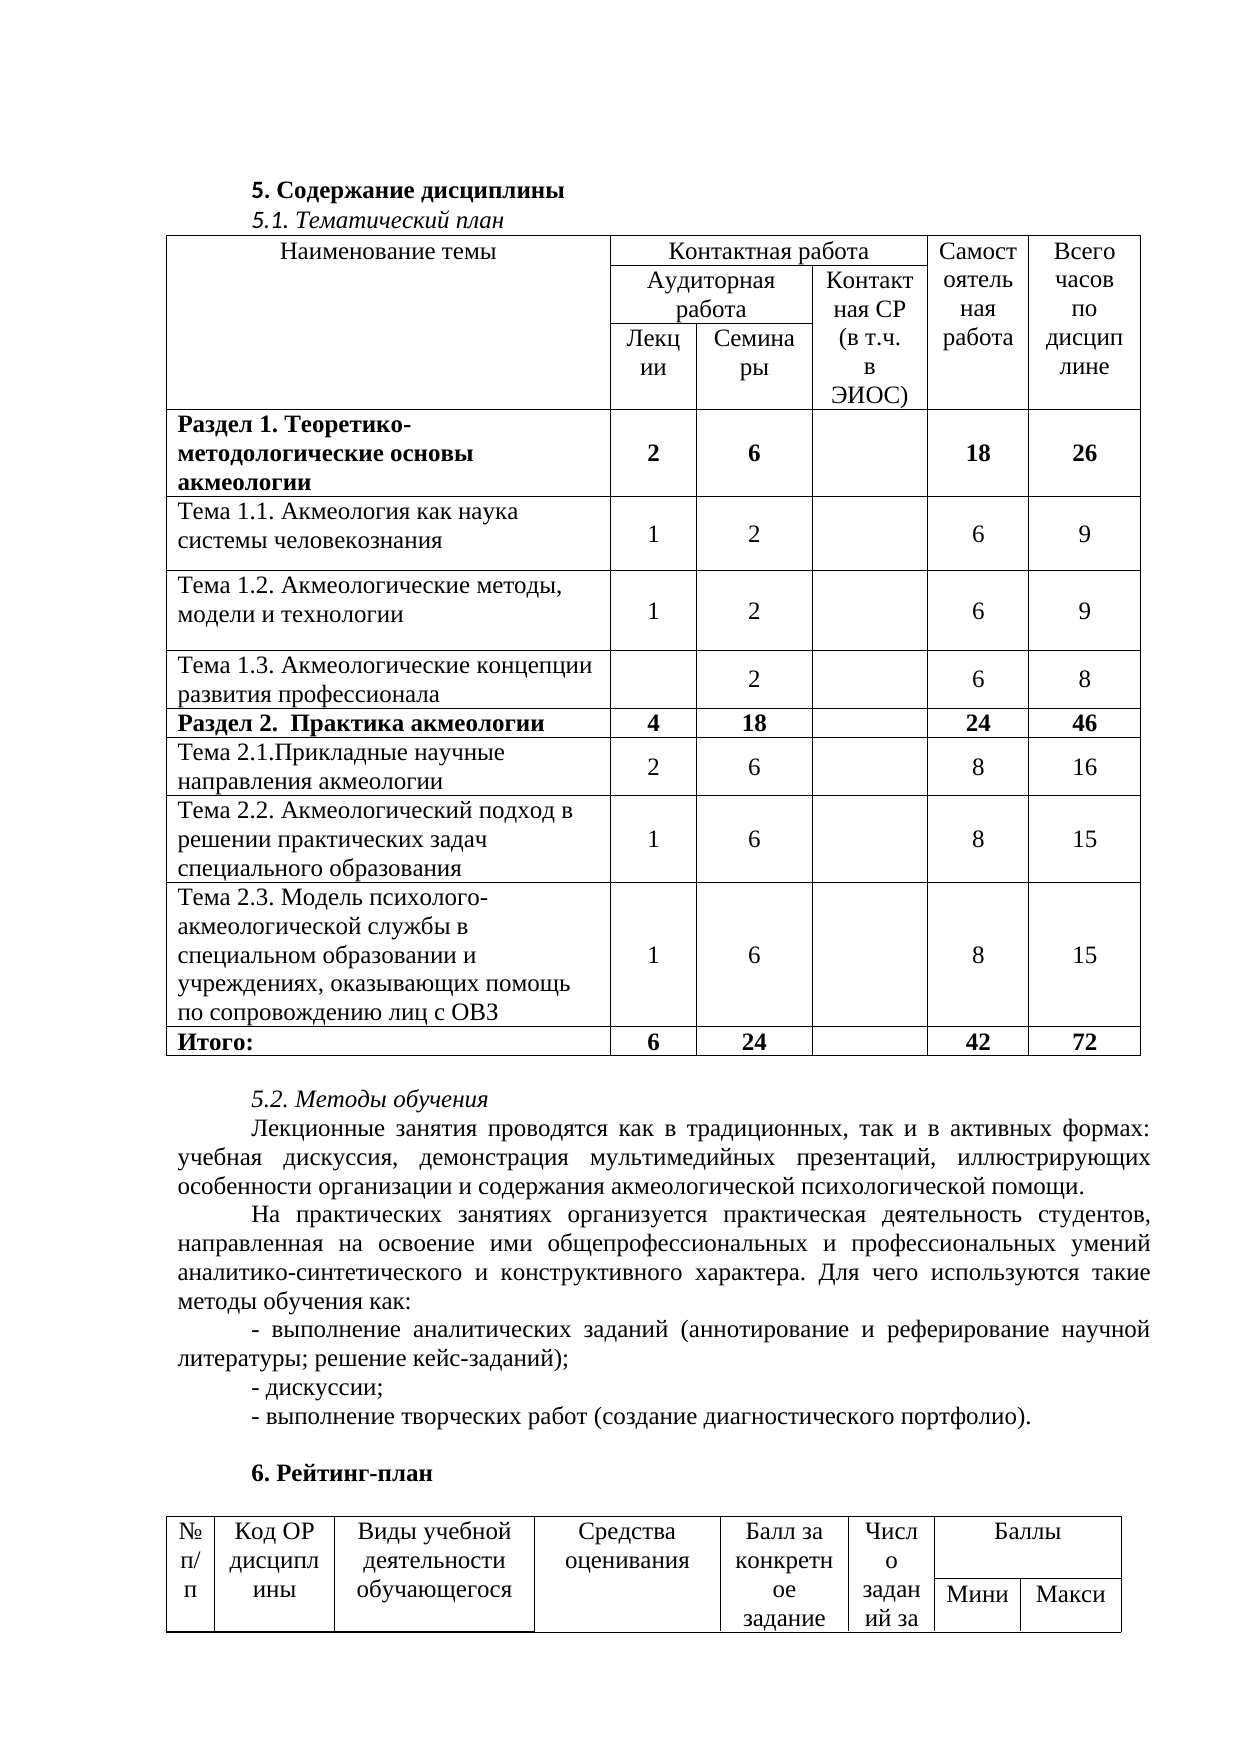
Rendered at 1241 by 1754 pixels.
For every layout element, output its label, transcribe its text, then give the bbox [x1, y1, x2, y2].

table_cell 8 [928, 796, 1028, 882]
text 5. Содержание дисциплины [177, 174, 1152, 205]
table_cell 2 [611, 410, 696, 496]
table_cell 6 [697, 738, 812, 795]
table_cell 15 [1029, 883, 1140, 1026]
table_cell 16 [1029, 738, 1140, 795]
table_header Средства оценивания [535, 1517, 720, 1631]
table_cell 6 [697, 883, 812, 1026]
table_cell Аудиторная работа [611, 266, 812, 322]
table_cell 42 [928, 1027, 1028, 1055]
text 6. Рейтинг-план [177, 1458, 1152, 1487]
table_header Виды учебной деятельности обучающегося [335, 1517, 534, 1631]
text - дискуссии; [177, 1372, 1152, 1401]
table_cell Максимальный [1021, 1579, 1121, 1631]
table_cell 2 [697, 651, 812, 708]
table_cell [813, 738, 927, 795]
table_cell 24 [697, 1027, 812, 1055]
table_cell [813, 709, 927, 737]
table_cell [813, 651, 927, 708]
table_cell Тема 2.2. Акмеологический подход в решении практических задач специального образования [167, 796, 610, 882]
table_cell 15 [1029, 796, 1140, 882]
table_cell 6 [611, 1027, 696, 1055]
table_cell 26 [1029, 410, 1140, 496]
table_cell Тема 1.3. Акмеологические концепции развития профессионала [167, 651, 610, 708]
table_cell 6 [928, 651, 1028, 708]
table_cell Раздел 1. Теоретико-методологические основы акмеологии [167, 410, 610, 496]
table_cell 72 [1029, 1027, 1140, 1055]
table_cell Семинары [697, 324, 812, 409]
table_cell [813, 571, 927, 650]
table_header Всего часов по дисциплине [1029, 236, 1140, 409]
table_header Число заданий за семестр [849, 1517, 934, 1631]
table_cell 8 [928, 738, 1028, 795]
table_cell [813, 796, 927, 882]
table_cell 2 [611, 738, 696, 795]
table_cell 8 [928, 883, 1028, 1026]
table_cell 1 [611, 571, 696, 650]
table_cell 6 [697, 410, 812, 496]
table_cell 6 [697, 796, 812, 882]
table_cell 9 [1029, 497, 1140, 570]
table_cell Раздел 2. Практика акмеологии [167, 709, 610, 737]
table_cell Тема 2.1.Прикладные научные направления акмеологии [167, 738, 610, 795]
table_cell 46 [1029, 709, 1140, 737]
text На практических занятиях организуется практическая деятельность студентов, направленная на освоение ими общепрофессиональных и профессиональных умений аналитико-синтетического и конструктивного характера. Для чего используются такие методы обучения как: [177, 1199, 1152, 1314]
text - выполнение творческих работ (создание диагностического портфолио). [177, 1401, 1152, 1429]
table_cell 6 [928, 571, 1028, 650]
table_cell 6 [928, 497, 1028, 570]
table_cell Тема 1.2. Акмеологические методы, модели и технологии [167, 571, 610, 650]
table_cell [813, 1027, 927, 1055]
table_cell [813, 497, 927, 570]
table_header Контактная работа [611, 236, 927, 264]
table_header Самостоятельная работа [928, 236, 1028, 409]
table_cell 1 [611, 796, 696, 882]
text 5.2. Методы обучения [177, 1084, 1152, 1113]
table_cell [813, 410, 927, 496]
table_cell [611, 651, 696, 708]
table_cell 1 [611, 883, 696, 1026]
table_cell 9 [1029, 571, 1140, 650]
table_cell Минимальный [935, 1579, 1020, 1631]
table_cell 4 [611, 709, 696, 737]
table_cell Контактная СР (в т.ч. в ЭИОС) [813, 266, 927, 409]
table_cell Тема 2.3. Модель психолого-акмеологической службы в специальном образовании и учреждениях, оказывающих помощь по сопровождению лиц с ОВЗ [167, 883, 610, 1026]
table_cell 18 [697, 709, 812, 737]
table_cell 1 [611, 497, 696, 570]
table_cell 2 [697, 571, 812, 650]
table_cell 8 [1029, 651, 1140, 708]
table_cell 24 [928, 709, 1028, 737]
text - выполнение аналитических заданий (аннотирование и реферирование научной литературы; решение кейс-заданий); [177, 1314, 1152, 1372]
table_cell 18 [928, 410, 1028, 496]
text Лекционные занятия проводятся как в традиционных, так и в активных формах: учебная дискуссия, демонстрация мультимедийных презентаций, иллюстрирующих особенности организации и содержания акмеологической психологической помощи. [177, 1113, 1152, 1199]
table_cell Итого: [167, 1027, 610, 1055]
table_cell [813, 883, 927, 1026]
table_header № п/п [167, 1517, 214, 1631]
text 5.1. Тематический план [177, 205, 1152, 235]
table_cell 2 [697, 497, 812, 570]
table_cell Лекции [611, 324, 696, 409]
table_header Код ОР дисциплины [215, 1517, 334, 1631]
table_header Балл за конкретное задание [721, 1517, 848, 1631]
table_header Баллы [935, 1517, 1121, 1578]
table_cell Тема 1.1. Акмеология как наука системы человекознания [167, 497, 610, 570]
table_header Наименование темы [167, 236, 610, 409]
